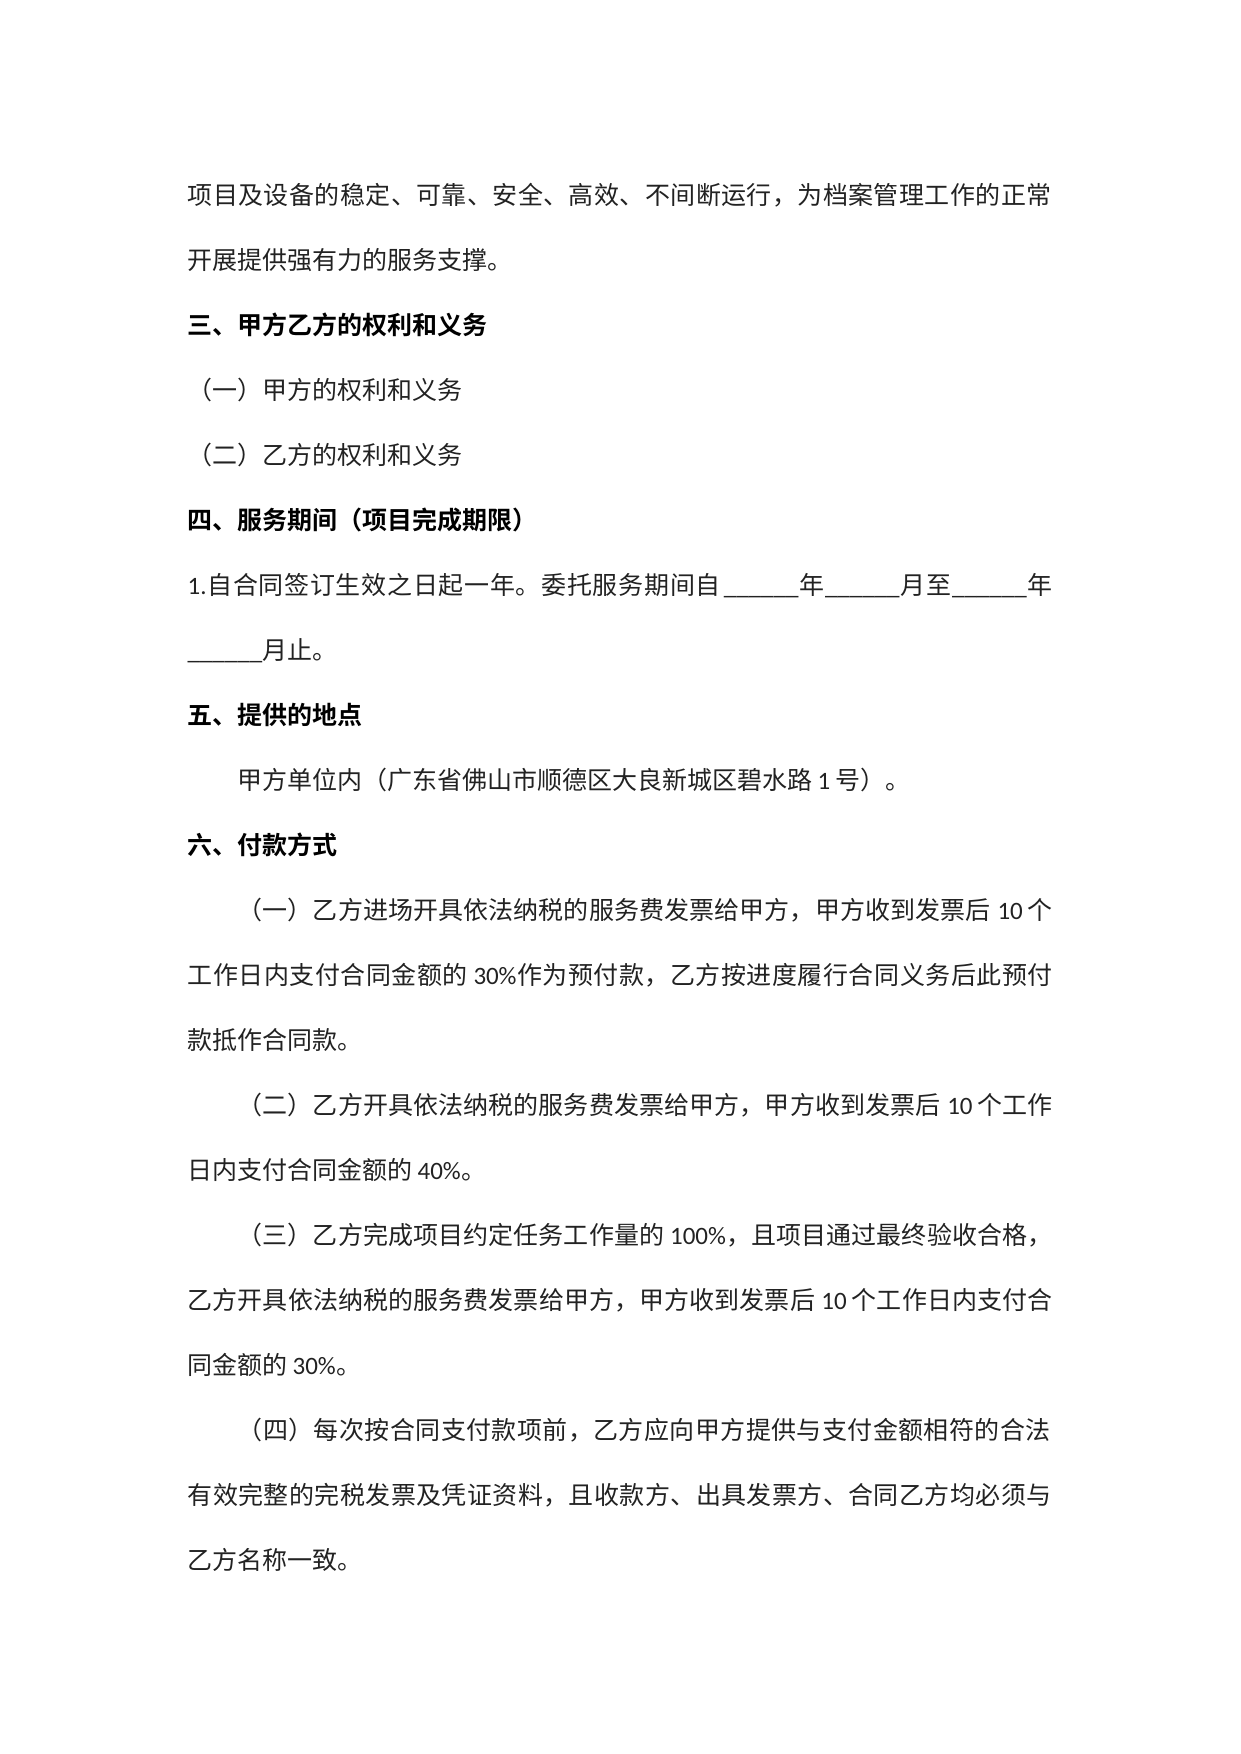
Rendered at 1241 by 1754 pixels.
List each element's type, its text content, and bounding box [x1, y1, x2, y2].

text （三）乙方完成项目约定任务工作量的100%，且项目通过最终验收合格，乙方开具依法纳税的服务费发票给甲方，甲方收到发票后10个工作日内支付合同金额的30%。 [187, 1202, 1053, 1397]
text 1.自合同签订生效之日起一年。委托服务期间自______年______月至______年______月止。 [187, 552, 1053, 682]
text （一）甲方的权利和义务 [187, 357, 1053, 422]
text （二）乙方的权利和义务 [187, 422, 1053, 487]
text （一）乙方进场开具依法纳税的服务费发票给甲方，甲方收到发票后10个工作日内支付合同金额的30%作为预付款，乙方按进度履行合同义务后此预付款抵作合同款。 [187, 877, 1053, 1072]
text 甲方单位内（广东省佛山市顺德区大良新城区碧水路1号）。 [187, 747, 1053, 812]
text 六、付款方式 [187, 812, 1053, 877]
text 三、甲方乙方的权利和义务 [187, 292, 1053, 357]
text 五、提供的地点 [187, 682, 1053, 747]
text （二）乙方开具依法纳税的服务费发票给甲方，甲方收到发票后10个工作日内支付合同金额的40%。 [187, 1072, 1053, 1202]
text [187, 162, 1053, 292]
text 四、服务期间（项目完成期限） [187, 487, 1053, 552]
text （四）每次按合同支付款项前，乙方应向甲方提供与支付金额相符的合法有效完整的完税发票及凭证资料，且收款方、出具发票方、合同乙方均必须与乙方名称一致。 [187, 1397, 1053, 1592]
